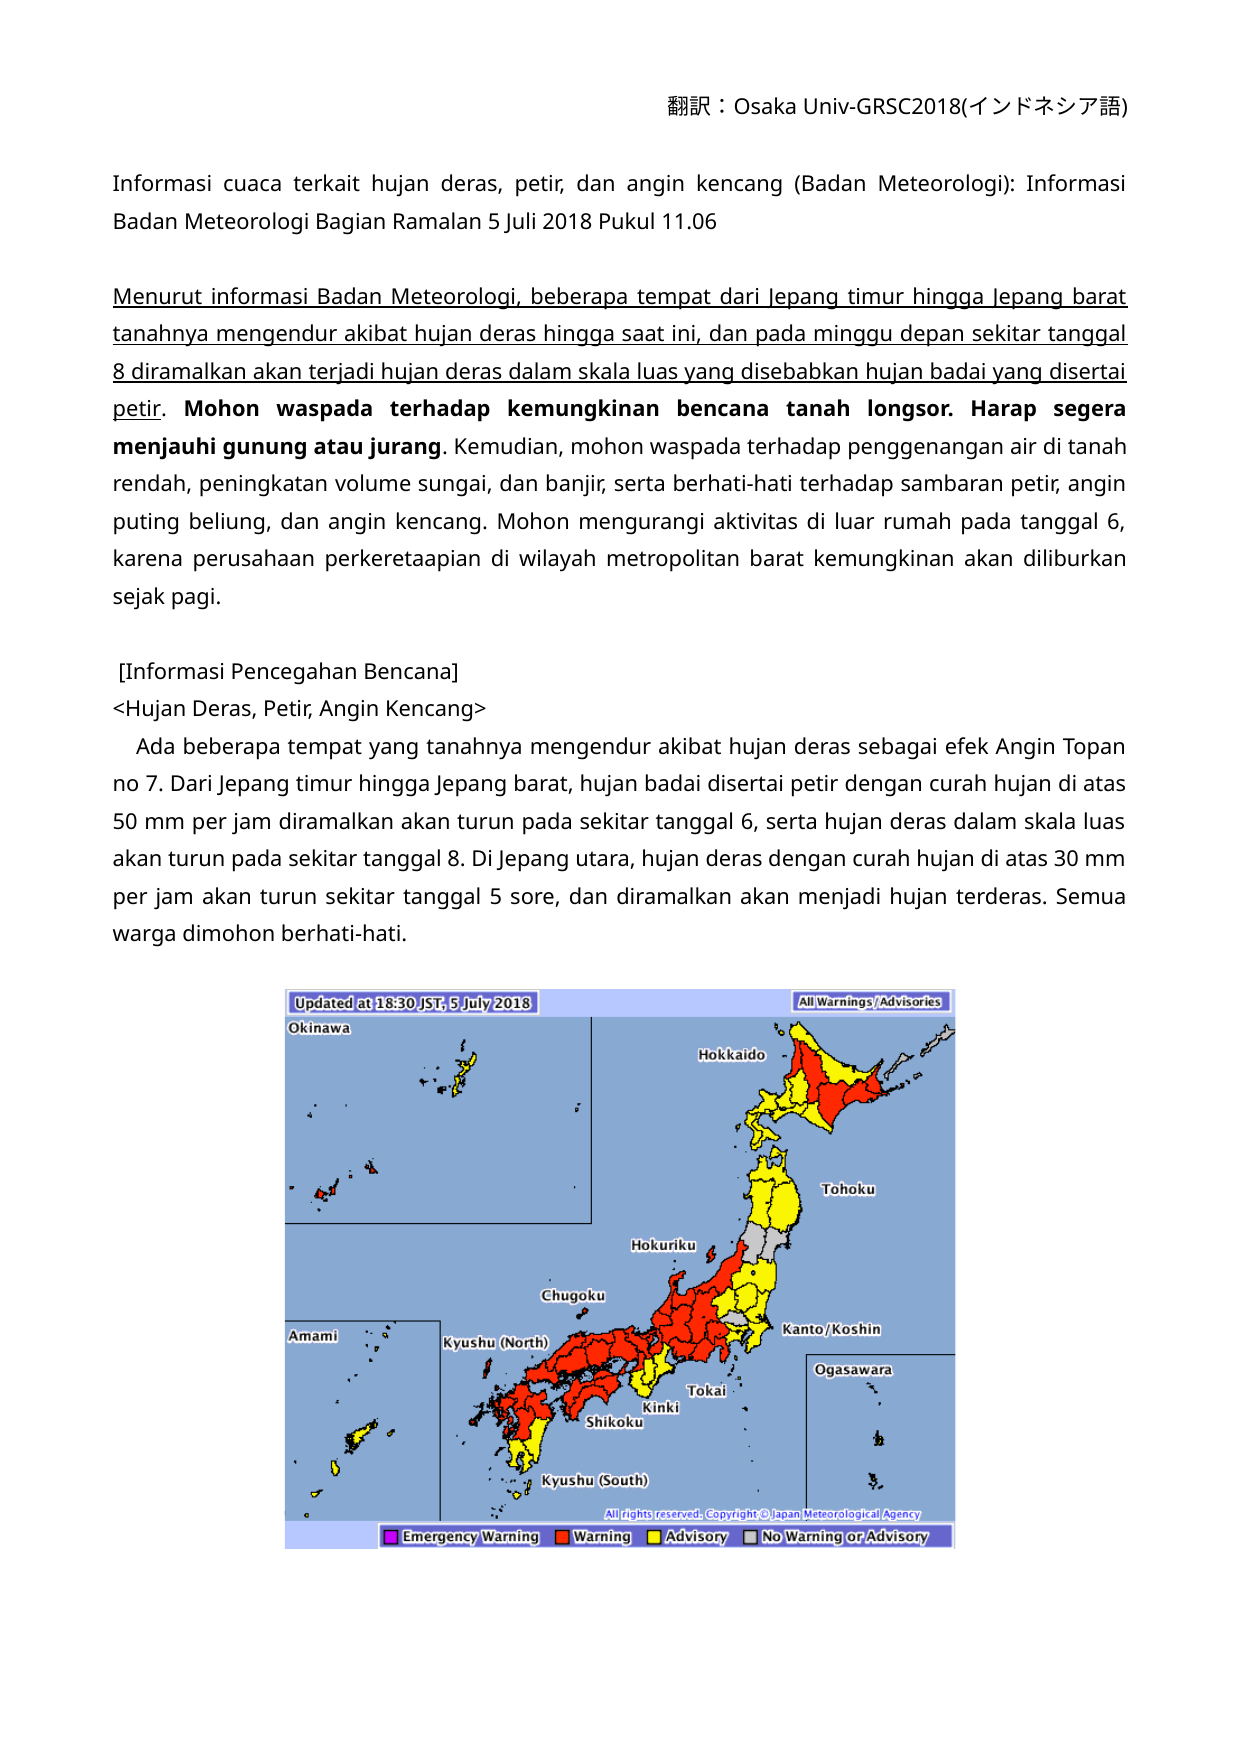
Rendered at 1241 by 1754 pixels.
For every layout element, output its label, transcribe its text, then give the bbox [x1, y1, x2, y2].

text Menurut informasi Badan Meteorologi, beberapa tempat dari Jepang timur hingga Jepang barat tanahnya mengendur akibat hujan deras hingga saat ini, dan pada minggu depan sekitar tanggal 8 diramalkan akan terjadi hujan deras dalam skala luas yang disebabkan hujan badai yang disertai petir. Mohon waspada terhadap kemungkinan bencana tanah longsor. Harap segera menjauhi gunung atau jurang. Kemudian, mohon waspada terhadap penggenangan air di tanah rendah, peningkatan volume sungai, dan banjir, serta berhati-hati terhadap sambaran petir, angin puting beliung, dan angin kencang. Mohon mengurangi aktivitas di luar rumah pada tanggal 6, karena perusahaan perkeretaapian di wilayah metropolitan barat kemungkinan akan diliburkan sejak pagi. [112, 345, 1128, 614]
text <Hujan Deras, Petir, Angin Kencang> [112, 689, 1128, 727]
picture [284, 989, 956, 1549]
text Ada beberapa tempat yang tanahnya mengendur akibat hujan deras sebagai efek Angin Topan no 7. Dari Jepang timur hingga Jepang barat, hujan badai disertai petir dengan curah hujan di atas 50 mm per jam diramalkan akan turun pada sekitar tanggal 6, serta hujan deras dalam skala luas akan turun pada sekitar tanggal 8. Di Jepang utara, hujan deras dengan curah hujan di atas 30 mm per jam akan turun sekitar tanggal 5 sore, dan diramalkan akan menjadi hujan terderas. Semua warga dimohon berhati-hati. [112, 727, 1128, 952]
text Informasi cuaca terkait hujan deras, petir, dan angin kencang (Badan Meteorologi): Informasi Badan Meteorologi Bagian Ramalan 5 Juli 2018 Pukul 11.06 [112, 164, 1128, 239]
text [Informasi Pencegahan Bencana] [112, 652, 1128, 689]
